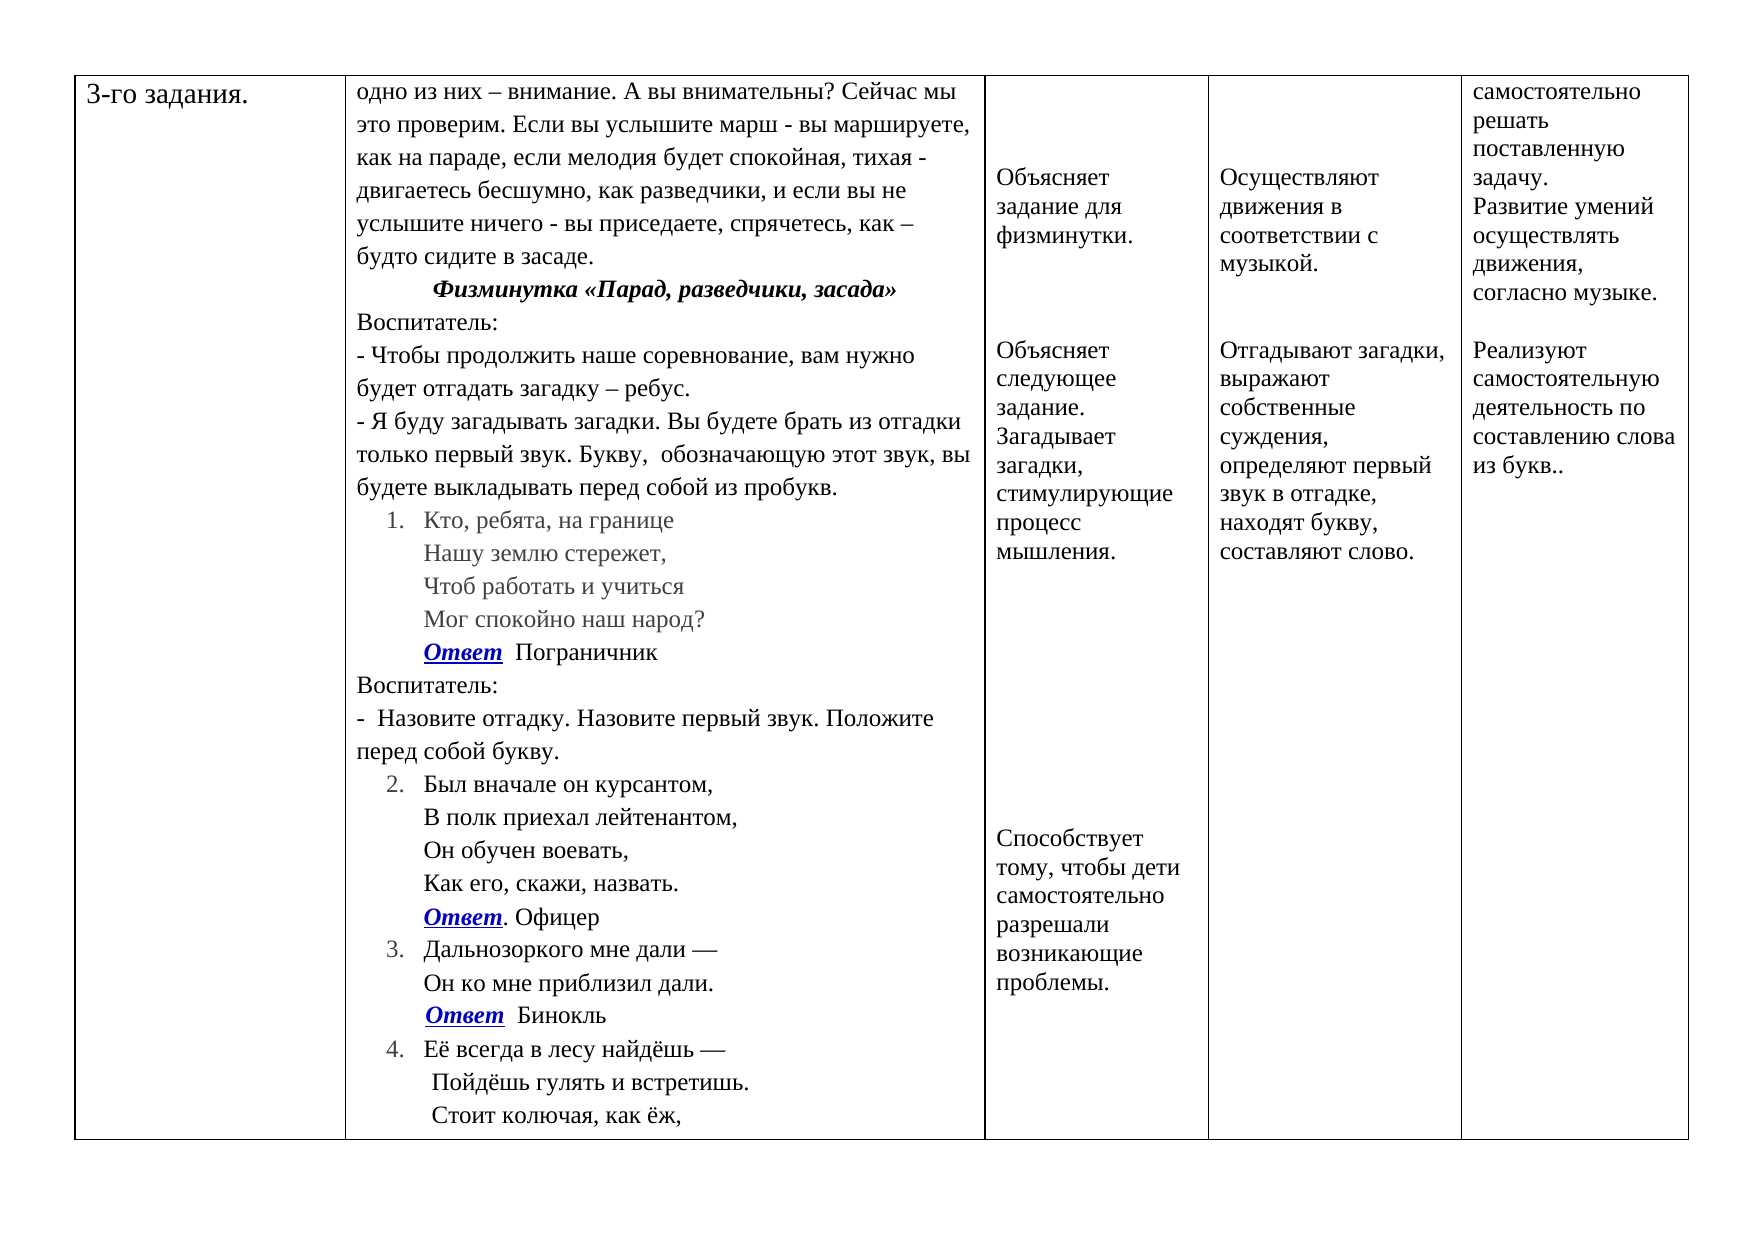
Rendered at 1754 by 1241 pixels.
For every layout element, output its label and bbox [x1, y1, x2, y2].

table_cell [1209, 76, 1461, 1139]
table_cell [346, 76, 984, 1139]
table_cell [1462, 76, 1688, 1139]
table_cell [986, 76, 1208, 1139]
table_cell [76, 76, 345, 1139]
